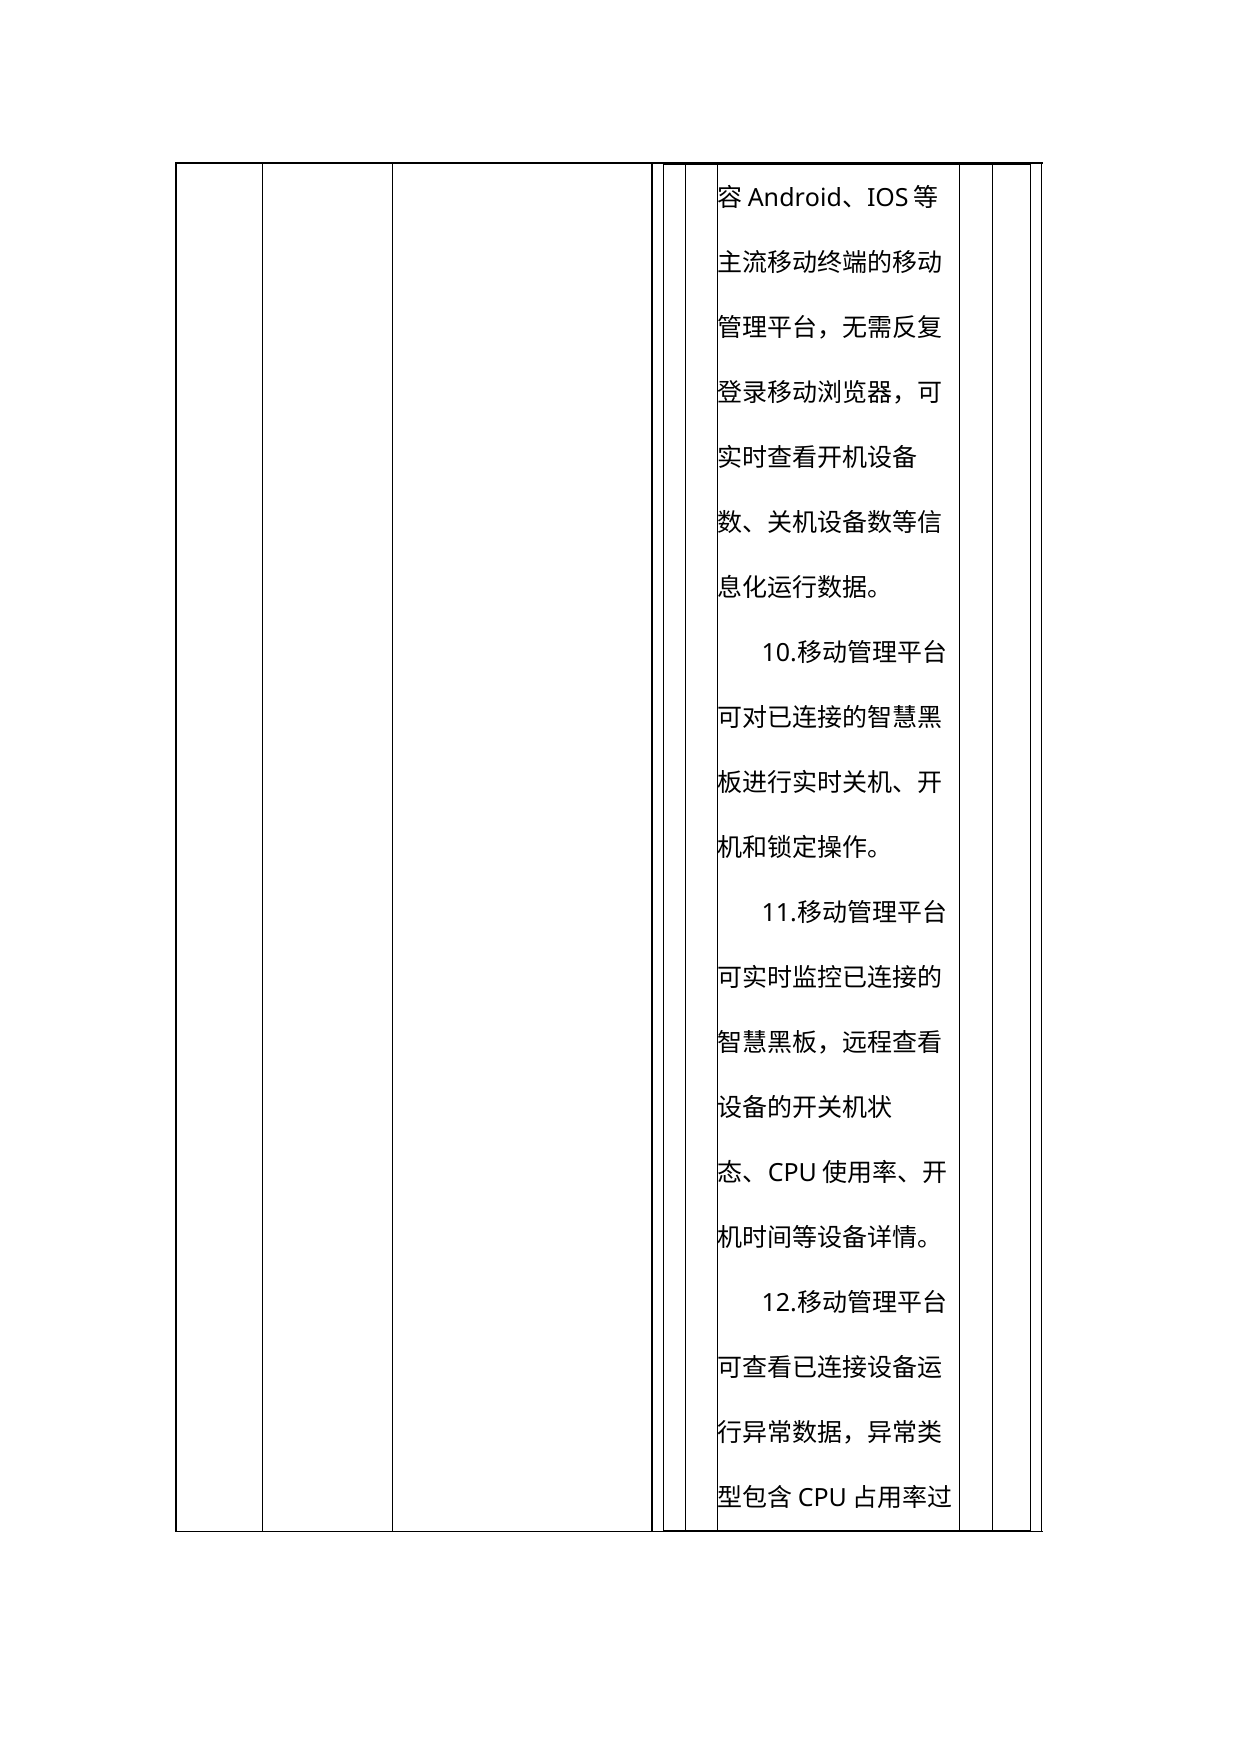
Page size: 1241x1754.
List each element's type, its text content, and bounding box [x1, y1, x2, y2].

table_cell [393, 164, 651, 1531]
table_cell [718, 165, 959, 1530]
table_cell [960, 165, 992, 1530]
table_cell [1031, 164, 1041, 1531]
table_cell [653, 164, 663, 1531]
table_cell 1 [177, 164, 262, 1531]
table_cell [664, 165, 685, 1530]
table_cell [993, 165, 1030, 1530]
table_cell [263, 164, 392, 1531]
table_cell [686, 165, 717, 1530]
